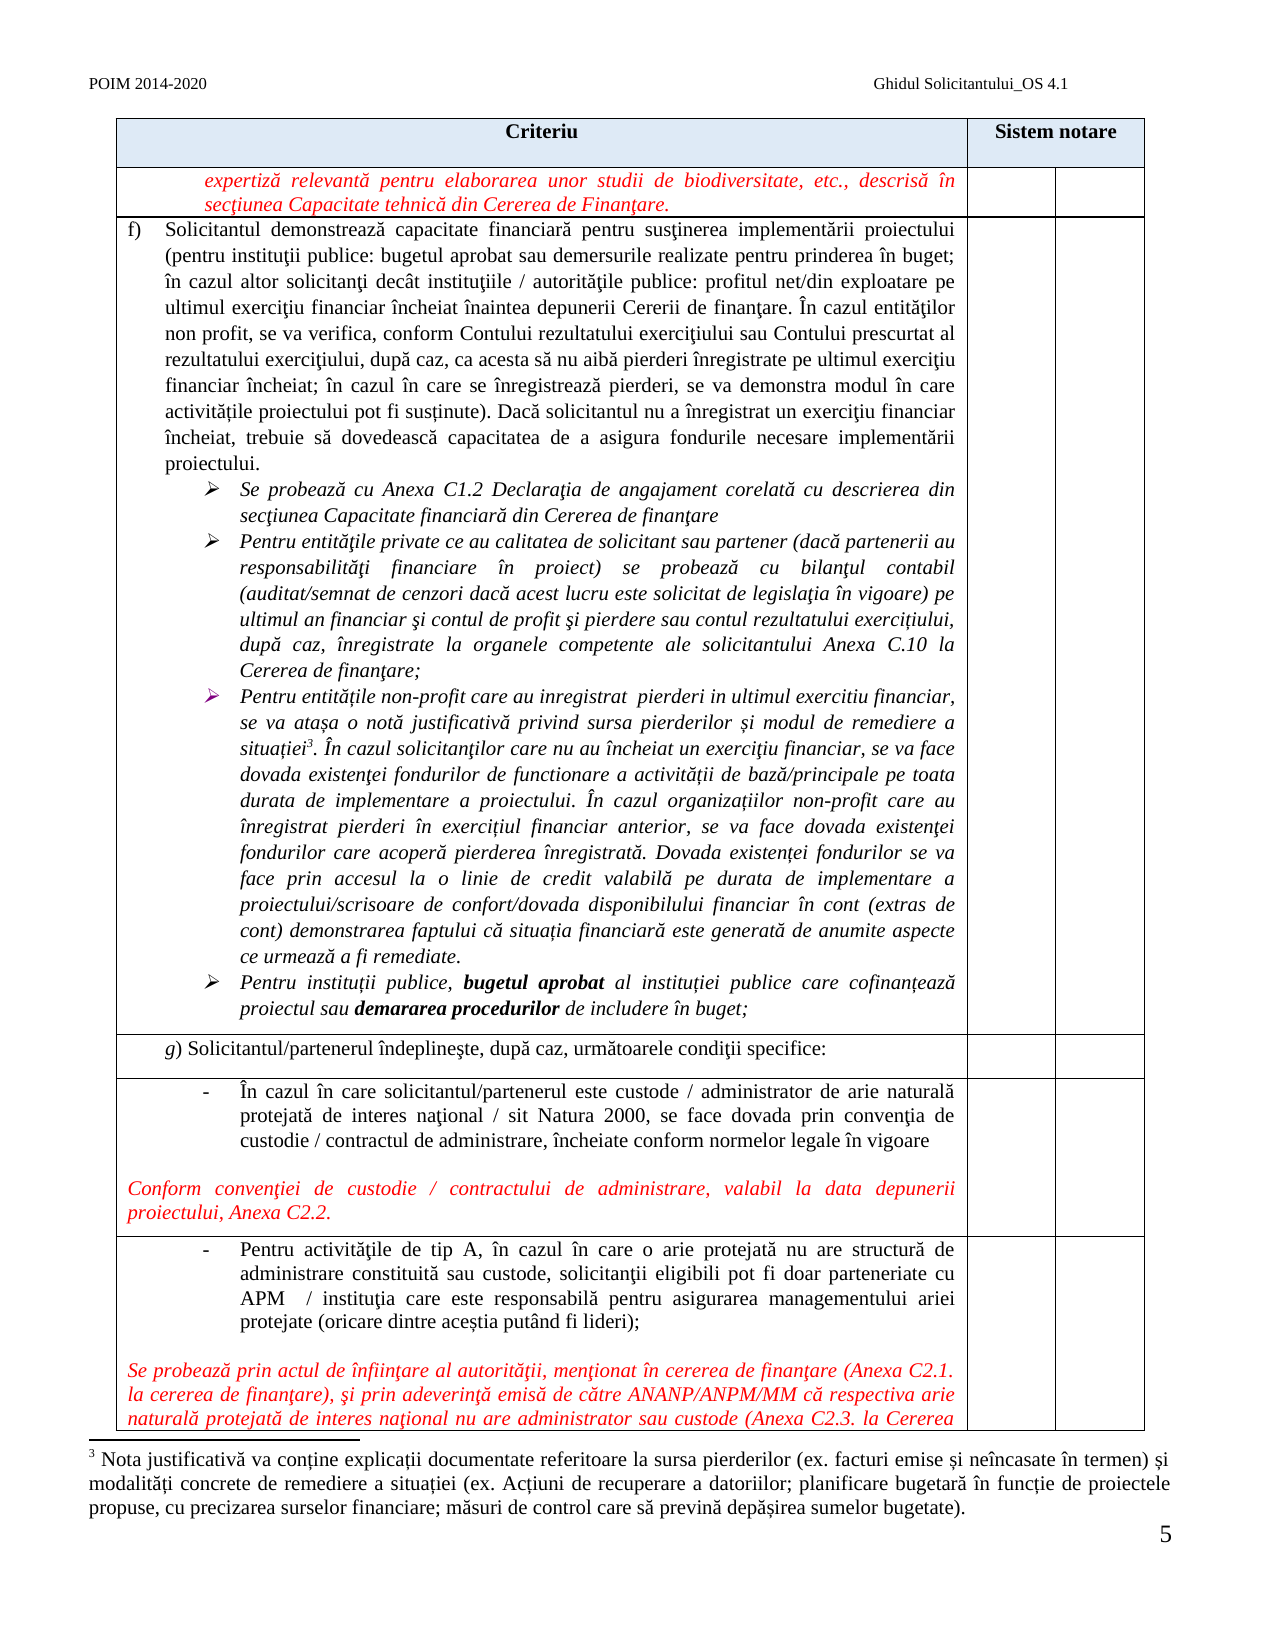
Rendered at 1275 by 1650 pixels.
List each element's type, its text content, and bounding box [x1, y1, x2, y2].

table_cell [117, 1237, 967, 1430]
table_cell [968, 1035, 1055, 1078]
table_cell [968, 1237, 1055, 1430]
table_cell g) Solicitantul/partenerul îndeplineşte, după caz, următoarele condiţii specifice: [117, 1035, 967, 1078]
table_cell [1056, 1079, 1144, 1236]
table_cell [1056, 1035, 1144, 1078]
table_cell Solicitantul demonstrează capacitate financiară pentru susţinerea implementării proiectului (pentru instituţii publice: bugetul aprobat sau demersurile realizate pentru prinderea în buget; în cazul altor solicitanţi decât instituţiile / autorităţile publice: profitul net/din exploatare pe ultimul exerciţiu financiar încheiat înaintea depunerii Cererii de finanţare. În cazul entităţilor non profit, se va verifica, conform Contului rezultatului exerciţiului sau Contului prescurtat al rezultatului exerciţiului, după caz, ca acesta să nu aibă pierderi înregistrate pe ultimul exerciţiu financiar încheiat; în cazul în care se înregistrează pierderi, se va demonstra modul în care activitățile proiectului pot fi susținute). Dacă solicitantul nu a înregistrat un exerciţiu financiar încheiat, trebuie să dovedească capacitatea de a asigura fondurile necesare implementării proiectului. Se probează cu Anexa C1.2 Declaraţia de angajament corelată cu descrierea din secţiunea Capacitate financiară din Cererea de finanţare Pentru entităţile private ce au calitatea de solicitant sau partener (dacă partenerii au responsabilităţi financiare în proiect) se probează cu bilanţul contabil (auditat/semnat de cenzori dacă acest lucru este solicitat de legislaţia în vigoare) pe ultimul an financiar şi contul de profit şi pierdere sau contul rezultatului exercițiului, după caz, înregistrate la organele competente ale solicitantului Anexa C.10 la Cererea de finanţare; Pentru entitățile non-profit care au inregistrat pierderi in ultimul exercitiu financiar, se va atașa o notă justificativă privind sursa pierderilor și modul de remediere a situației. În cazul solicitanţilor care nu au încheiat un exerciţiu financiar, se va face dovada existenţei fondurilor de functionare a activității de bază/principale pe toata durata de implementare a proiectului. În cazul organizațiilor non-profit care au înregistrat pierderi în exercițiul financiar anterior, se va face dovada existenţei fondurilor care acoperă pierderea înregistrată. Dovada existenței fondurilor se va face prin accesul la o linie de credit valabilă pe durata de implementare a proiectului/scrisoare de confort/dovada disponibilului financiar în cont (extras de cont) demonstrarea faptului că situația financiară este generată de anumite aspecte ce urmează a fi remediate. Pentru instituții publice, bugetul aprobat al instituției publice care cofinanțează proiectul sau demararea procedurilor de includere în buget; [117, 218, 967, 1034]
table_cell [968, 218, 1055, 1034]
table_cell [968, 168, 1055, 216]
table_cell În cazul în care solicitantul/partenerul este custode / administrator de arie naturală protejată de interes naţional / sit Natura 2000, se face dovada prin convenţia de custodie / contractul de administrare, încheiate conform normelor legale în vigoare Conform convenţiei de custodie / contractului de administrare, valabil la data depunerii proiectului, Anexa C2.2. [117, 1079, 967, 1236]
table_cell [968, 1079, 1055, 1236]
table_cell [1056, 1237, 1144, 1430]
table_header Criteriu [117, 119, 967, 167]
table_cell [1056, 218, 1144, 1034]
table_header Sistem notare [968, 119, 1144, 167]
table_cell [117, 168, 967, 216]
table_cell [1056, 168, 1144, 216]
